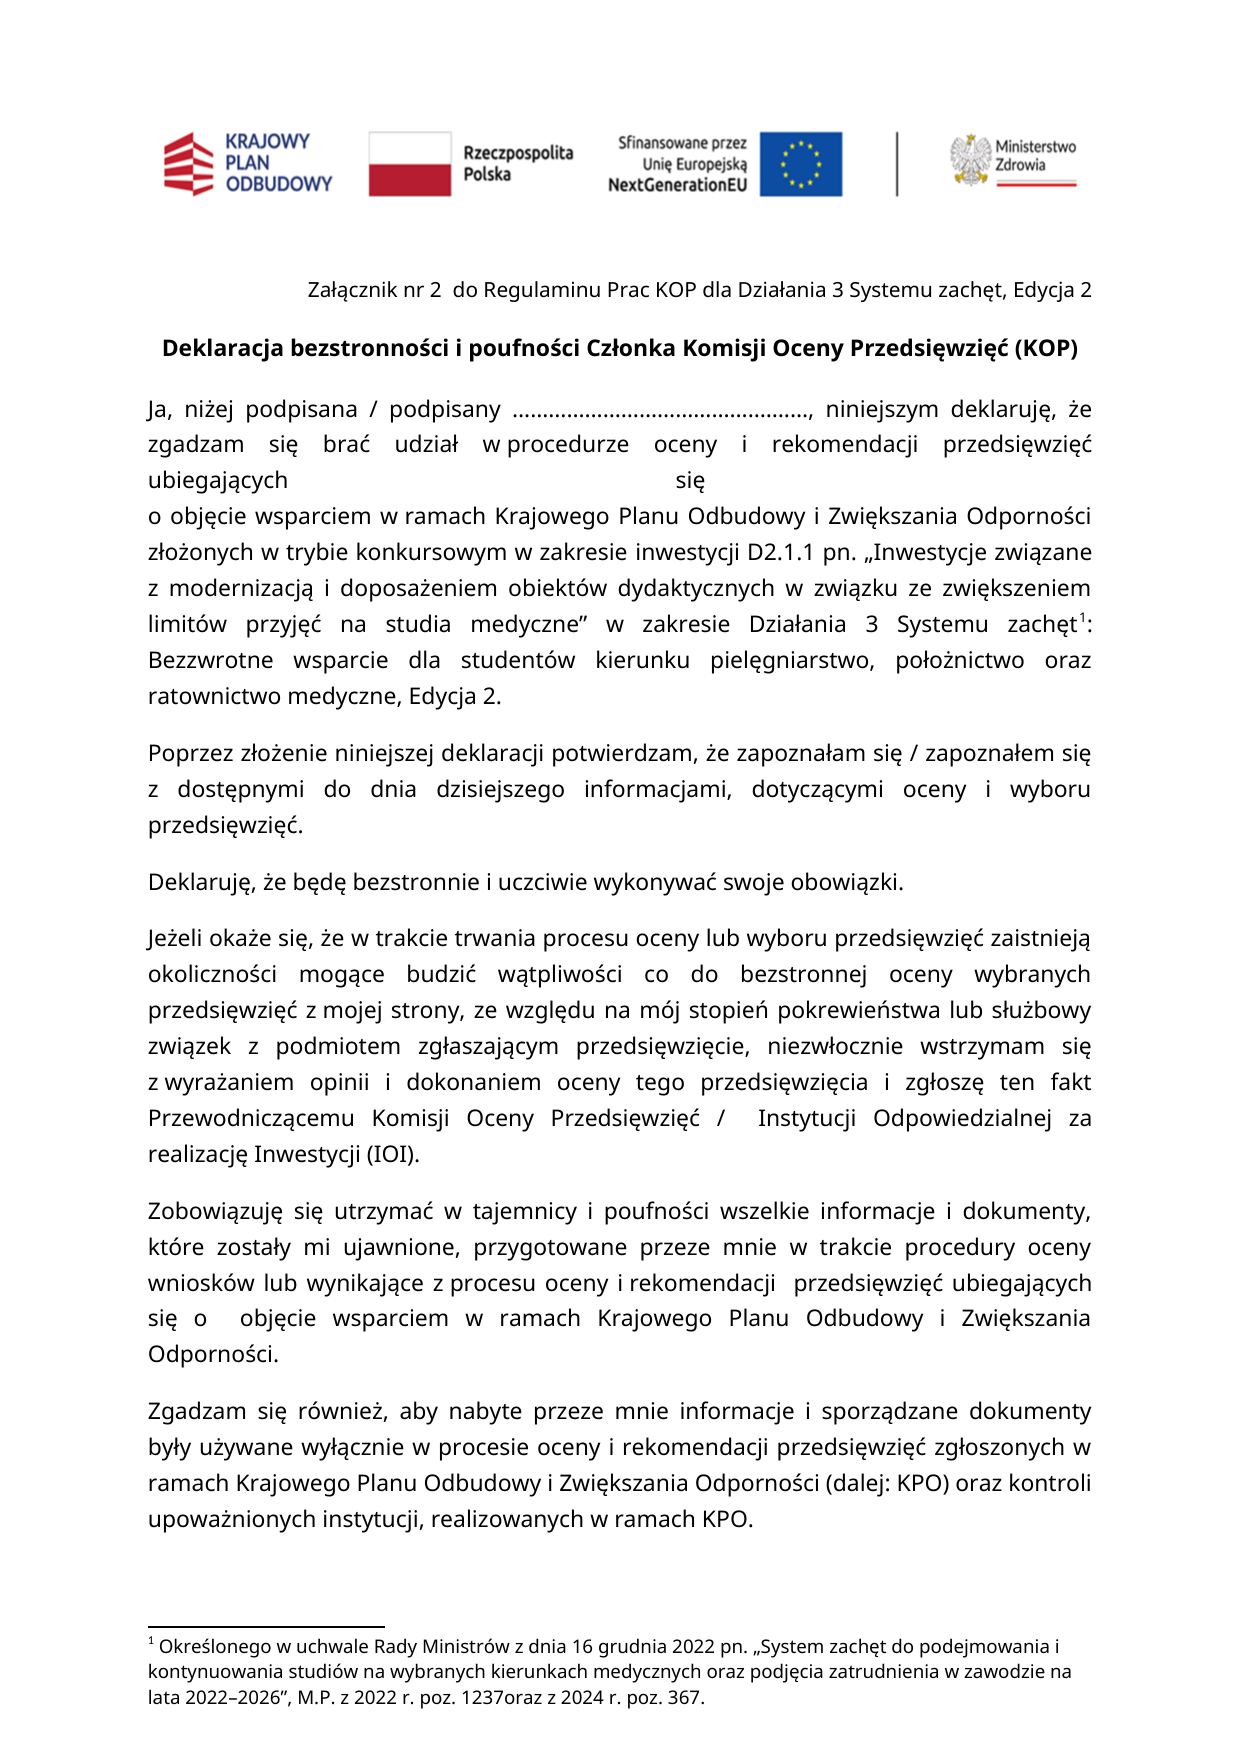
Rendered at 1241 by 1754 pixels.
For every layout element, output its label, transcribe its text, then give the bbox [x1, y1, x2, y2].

text Deklaracja bezstronności i poufności Członka Komisji Oceny Przedsięwzięć (KOP) [148, 332, 1093, 363]
text Poprzez złożenie niniejszej deklaracji potwierdzam, że zapoznałam się / zapoznałem się z dostępnymi do dnia dzisiejszego informacjami, dotyczącymi oceny i wyboru przedsięwzięć. [148, 737, 1093, 840]
picture [147, 106, 1096, 216]
text Zgadzam się również, aby nabyte przeze mnie informacje i sporządzane dokumenty były używane wyłącznie w procesie oceny i rekomendacji przedsięwzięć zgłoszonych w ramach Krajowego Planu Odbudowy i Zwiększania Odporności (dalej: KPO) oraz kontroli upoważnionych instytucji, realizowanych w ramach KPO. [148, 1395, 1093, 1534]
text Zobowiązuję się utrzymać w tajemnicy i poufności wszelkie informacje i dokumenty, które zostały mi ujawnione, przygotowane przeze mnie w trakcie procedury oceny wniosków lub wynikające z procesu oceny i rekomendacji przedsięwzięć ubiegających się o objęcie wsparciem w ramach Krajowego Planu Odbudowy i Zwiększania Odporności. [148, 1194, 1093, 1369]
text Załącznik nr 2 do Regulaminu Prac KOP dla Działania 3 Systemu zachęt, Edycja 2 [103, 275, 1093, 303]
text Deklaruję, że będę bezstronnie i uczciwie wykonywać swoje obowiązki. [148, 865, 1093, 897]
text Ja, niżej podpisana / podpisany ………………………………….………, niniejszym deklaruję, że zgadzam się brać udział w procedurze oceny i rekomendacji przedsięwzięć ubiegających się o objęcie wsparciem w ramach Krajowego Planu Odbudowy i Zwiększania Odporności złożonych w trybie konkursowym w zakresie inwestycji D2.1.1 pn. „Inwestycje związane z modernizacją i doposażeniem obiektów dydaktycznych w związku ze zwiększeniem limitów przyjęć na studia medyczne” w zakresie Działania 3 Systemu zachęt: Bezzwrotne wsparcie dla studentów kierunku pielęgniarstwo, położnictwo oraz ratownictwo medyczne, Edycja 2. [148, 392, 1093, 711]
text Jeżeli okaże się, że w trakcie trwania procesu oceny lub wyboru przedsięwzięć zaistnieją okoliczności mogące budzić wątpliwości co do bezstronnej oceny wybranych przedsięwzięć z mojej strony, ze względu na mój stopień pokrewieństwa lub służbowy związek z podmiotem zgłaszającym przedsięwzięcie, niezwłocznie wstrzymam się z wyrażaniem opinii i dokonaniem oceny tego przedsięwzięcia i zgłoszę ten fakt Przewodniczącemu Komisji Oceny Przedsięwzięć / Instytucji Odpowiedzialnej za realizację Inwestycji (IOI). [148, 922, 1093, 1169]
